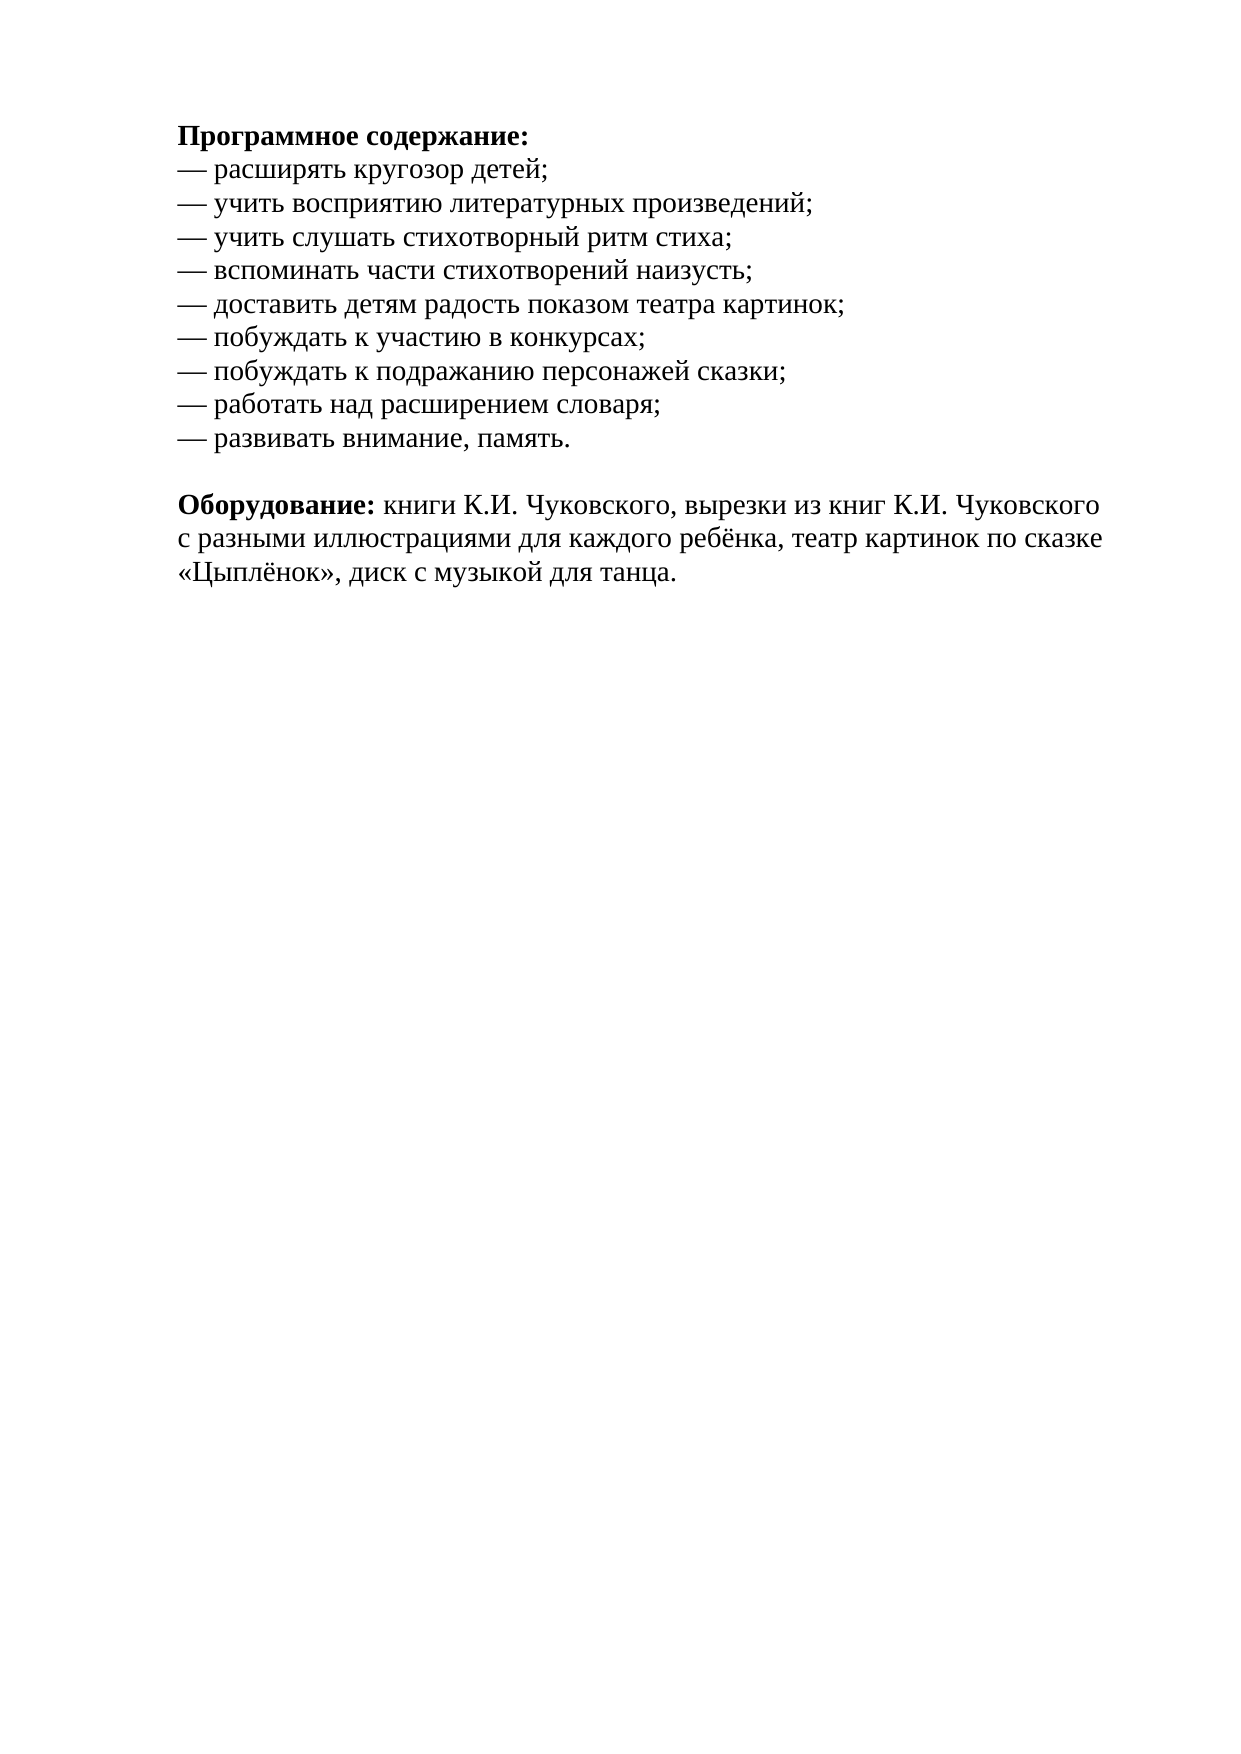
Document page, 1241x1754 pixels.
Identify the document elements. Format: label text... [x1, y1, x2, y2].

text — развивать внимание, память. [177, 420, 1152, 453]
text — побуждать к подражанию персонажей сказки; [177, 353, 1152, 386]
text — работать над расширением словаря; [177, 386, 1152, 420]
text — доставить детям радость показом театра картинок; [177, 286, 1152, 319]
text Программное содержание: [177, 118, 1152, 152]
text — вспоминать части стихотворений наизусть; [177, 252, 1152, 286]
text — побуждать к участию в конкурсах; [177, 319, 1152, 353]
text Оборудование: книги К.И. Чуковского, вырезки из книг К.И. Чуковского с разными иллюстрациями для каждого ребёнка, театр картинок по сказке «Цыплёнок», диск с музыкой для танца. [177, 487, 1152, 588]
text — учить слушать стихотворный ритм стиха; [177, 219, 1152, 252]
text — расширять кругозор детей; [177, 152, 1152, 185]
text — учить восприятию литературных произведений; [177, 185, 1152, 219]
